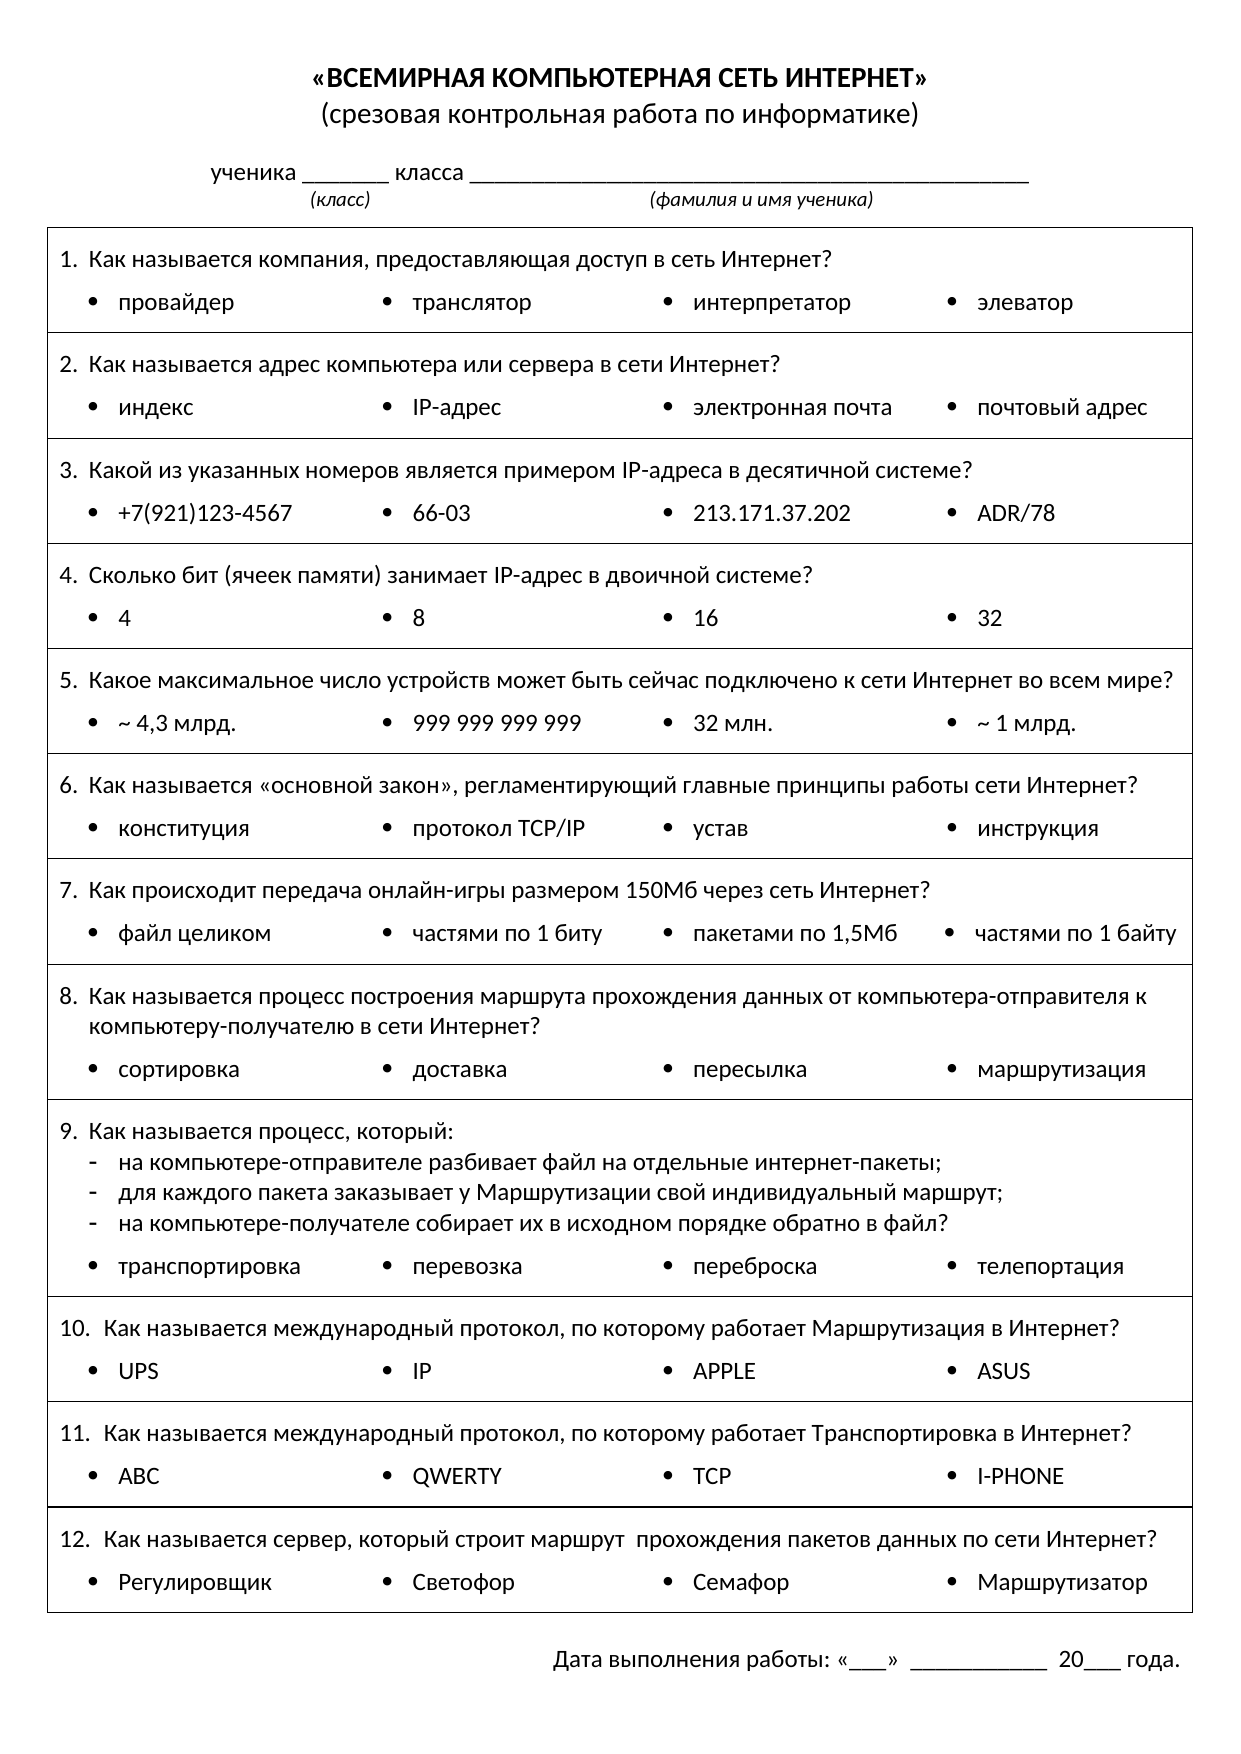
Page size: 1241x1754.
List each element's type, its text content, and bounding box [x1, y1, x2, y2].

table_cell Как называется международный протокол, по которому работает Транспортировка в Интернет? [48, 1402, 1192, 1461]
table_cell электронная почта [623, 392, 907, 437]
table_cell переброска [623, 1250, 907, 1296]
table_cell 999 999 999 999 [342, 707, 623, 753]
table_cell APPLE [623, 1355, 907, 1401]
table_cell инструкция [907, 813, 1192, 858]
text (класс) (фамилия и имя ученика) [59, 186, 1181, 212]
table_cell ABC [48, 1461, 342, 1506]
text Дата выполнения работы: «___» ___________ 20___ года. [59, 1643, 1181, 1674]
table_cell Как называется процесс, который: на компьютере-отправителе разбивает файл на отдельные интернет-пакеты; для каждого пакета заказывает у Маршрутизации свой индивидуальный маршрут; на компьютере-получателе собирает их в исходном порядке обратно в файл? [48, 1100, 1192, 1250]
table_cell Светофор [342, 1566, 623, 1612]
table_cell TCP [623, 1461, 907, 1506]
table_cell элеватор [907, 286, 1192, 332]
table_cell перевозка [342, 1250, 623, 1296]
table_cell почтовый адрес [907, 392, 1192, 437]
table_cell Семафор [623, 1566, 907, 1612]
table_cell Как называется адрес компьютера или сервера в сети Интернет? [48, 333, 1192, 392]
table_cell пересылка [623, 1053, 907, 1099]
table_cell Как происходит передача онлайн-игры размером 150Мб через сеть Интернет? [48, 859, 1192, 918]
table_cell частями по 1 байту [916, 918, 1192, 963]
table_cell ASUS [907, 1355, 1192, 1401]
table_cell ~ 1 млрд. [907, 707, 1192, 753]
table_cell ~ 4,3 млрд. [48, 707, 342, 753]
table_cell 8 [342, 602, 623, 648]
table_cell IP [342, 1355, 623, 1401]
table_cell сортировка [48, 1053, 342, 1099]
table_cell 32 [907, 602, 1192, 648]
table_cell 4 [48, 602, 342, 648]
table_cell Как называется «основной закон», регламентирующий главные принципы работы сети Интернет? [48, 754, 1192, 812]
table_cell Как называется сервер, который строит маршрут прохождения пакетов данных по сети Интернет? [48, 1508, 1192, 1566]
table_cell доставка [342, 1053, 623, 1099]
table_cell Как называется международный протокол, по которому работает Маршрутизация в Интернет? [48, 1297, 1192, 1355]
table_cell файл целиком [48, 918, 342, 963]
table_cell ADR/78 [907, 497, 1192, 543]
text ученика _______ класса _____________________________________________ [59, 156, 1181, 186]
table_cell Как называется процесс построения маршрута прохождения данных от компьютера-отправителя к компьютеру-получателю в сети Интернет? [48, 965, 1192, 1053]
table_cell Маршрутизатор [907, 1566, 1192, 1612]
table_cell Сколько бит (ячеек памяти) занимает IP-адрес в двоичной системе? [48, 544, 1192, 602]
table_cell провайдер [48, 286, 342, 332]
table_cell I-PHONE [907, 1461, 1192, 1506]
table_cell Какой из указанных номеров является примером IP-адреса в десятичной системе? [48, 439, 1192, 497]
table_cell конституция [48, 813, 342, 858]
table_cell 66-03 [342, 497, 623, 543]
table_cell транслятор [342, 286, 623, 332]
table_cell 32 млн. [623, 707, 907, 753]
table_cell маршрутизация [907, 1053, 1192, 1099]
table_cell QWERTY [342, 1461, 623, 1506]
table_header Как называется компания, предоставляющая доступ в сеть Интернет? [48, 228, 1192, 286]
table_cell +7(921)123-4567 [48, 497, 342, 543]
table_cell UPS [48, 1355, 342, 1401]
table_cell транспортировка [48, 1250, 342, 1296]
table_cell Регулировщик [48, 1566, 342, 1612]
table_cell Какое максимальное число устройств может быть сейчас подключено к сети Интернет во всем мире? [48, 649, 1192, 707]
table_cell пакетами по 1,5Мб [623, 918, 916, 963]
text «ВСЕМИРНАЯ КОМПЬЮТЕРНАЯ СЕТЬ ИНТЕРНЕТ» [59, 59, 1181, 95]
table_cell 16 [623, 602, 907, 648]
table_cell индекс [48, 392, 342, 437]
table_cell протокол TCP/IP [342, 813, 623, 858]
table_cell интерпретатор [623, 286, 907, 332]
table_cell телепортация [907, 1250, 1192, 1296]
table_cell IP-адрес [342, 392, 623, 437]
table_cell 213.171.37.202 [623, 497, 907, 543]
table_cell частями по 1 биту [342, 918, 623, 963]
text (срезовая контрольная работа по информатике) [59, 95, 1181, 130]
table_cell устав [623, 813, 907, 858]
